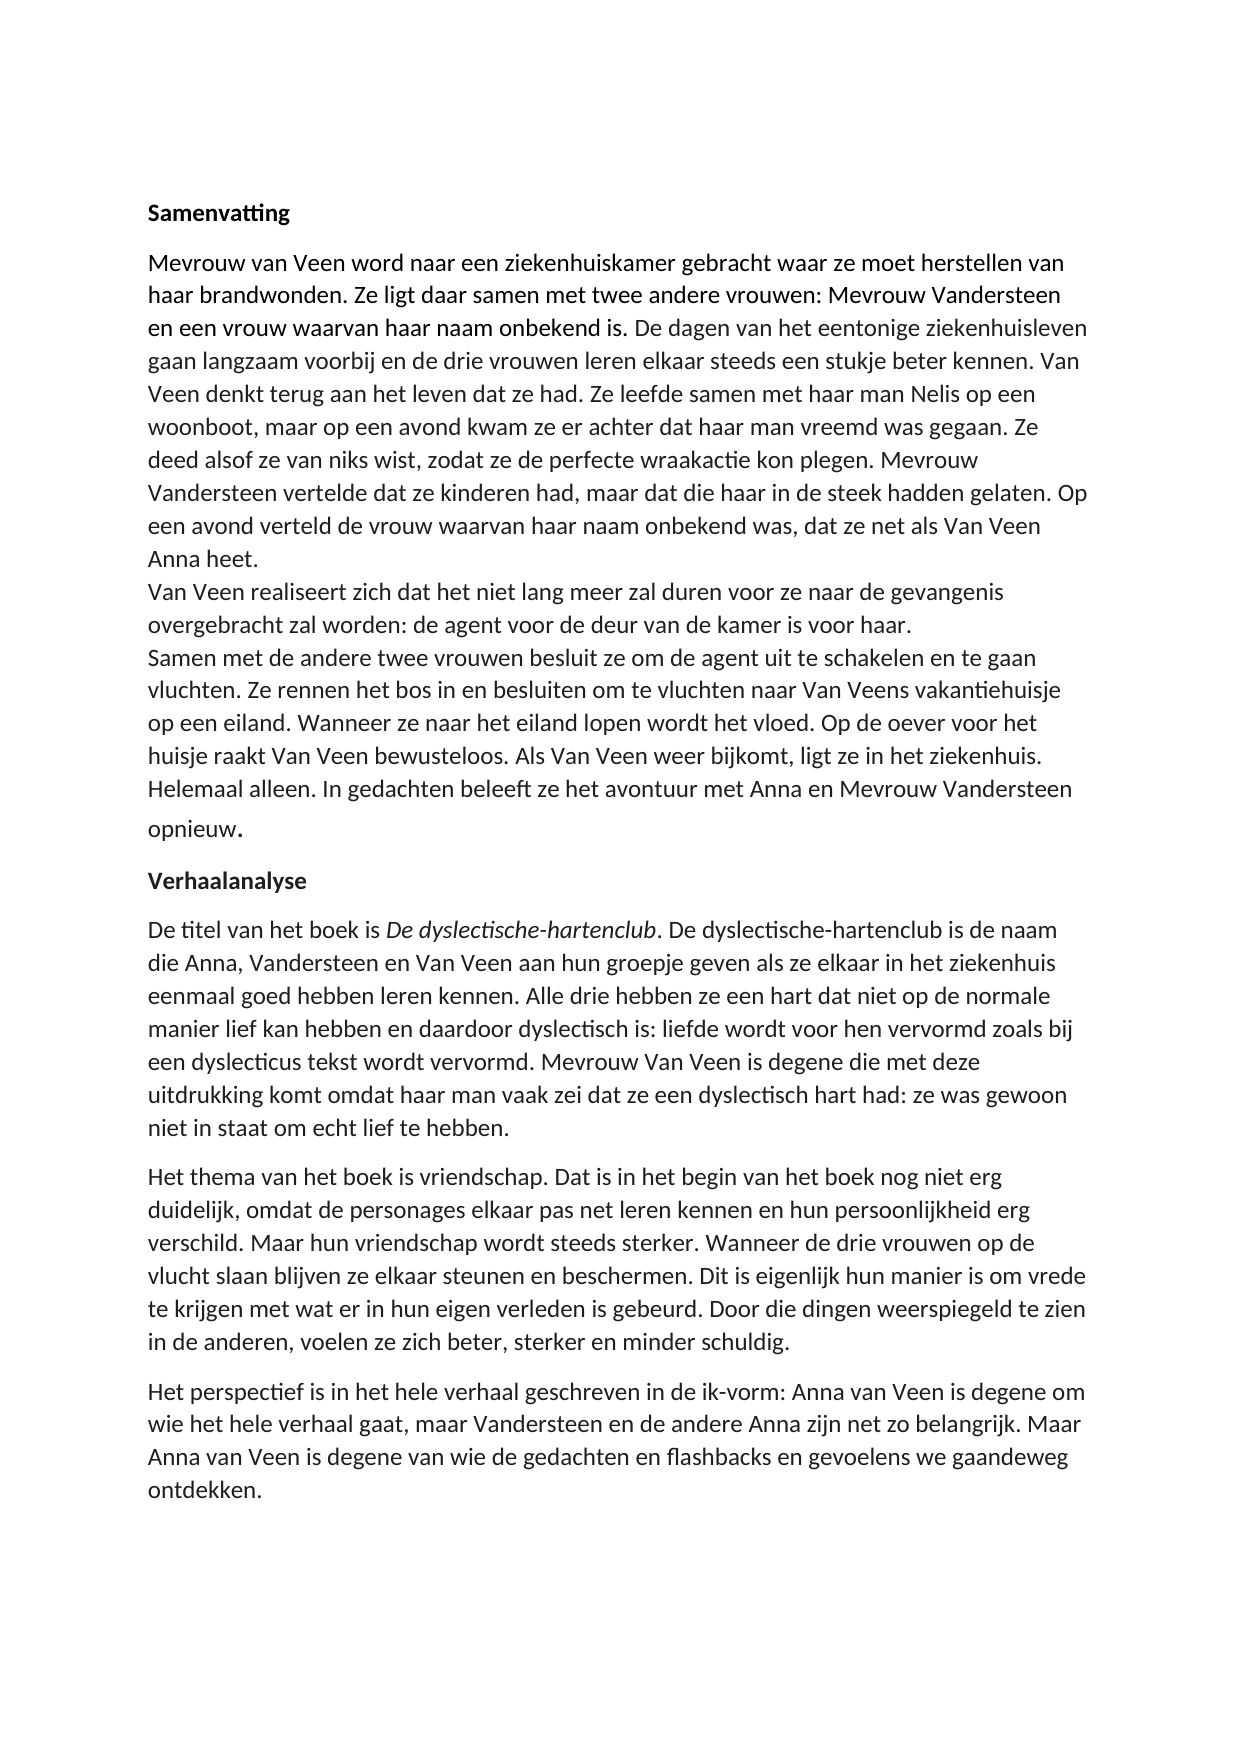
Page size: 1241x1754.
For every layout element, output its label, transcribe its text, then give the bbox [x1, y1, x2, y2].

text De titel van het boek is De dyslectische-hartenclub. De dyslectische-hartenclub is de naam die Anna, Vandersteen en Van Veen aan hun groepje geven als ze elkaar in het ziekenhuis eenmaal goed hebben leren kennen. Alle drie hebben ze een hart dat niet op de normale manier lief kan hebben en daardoor dyslectisch is: liefde wordt voor hen vervormd zoals bij een dyslecticus tekst wordt vervormd. Mevrouw Van Veen is degene die met deze uitdrukking komt omdat haar man vaak zei dat ze een dyslectisch hart had: ze was gewoon niet in staat om echt lief te hebben. [148, 914, 1093, 1142]
text Verhaalanalyse [148, 865, 1093, 895]
text Het perspectief is in het hele verhaal geschreven in de ik-vorm: Anna van Veen is degene om wie het hele verhaal gaat, maar Vandersteen en de andere Anna zijn net zo belangrijk. Maar Anna van Veen is degene van wie de gedachten en flashbacks en gevoelens we gaandeweg ontdekken. [148, 1376, 1093, 1505]
text Het thema van het boek is vriendschap. Dat is in het begin van het boek nog niet erg duidelijk, omdat de personages elkaar pas net leren kennen en hun persoonlijkheid erg verschild. Maar hun vriendschap wordt steeds sterker. Wanneer de drie vrouwen op de vlucht slaan blijven ze elkaar steunen en beschermen. Dit is eigenlijk hun manier is om vrede te krijgen met wat er in hun eigen verleden is gebeurd. Door die dingen weerspiegeld te zien in de anderen, voelen ze zich beter, sterker en minder schuldig. [148, 1161, 1093, 1357]
text Mevrouw van Veen word naar een ziekenhuiskamer gebracht waar ze moet herstellen van haar brandwonden. Ze ligt daar samen met twee andere vrouwen: Mevrouw Vandersteen en een vrouw waarvan haar naam onbekend is. De dagen van het eentonige ziekenhuisleven gaan langzaam voorbij en de drie vrouwen leren elkaar steeds een stukje beter kennen. Van Veen denkt terug aan het leven dat ze had. Ze leefde samen met haar man Nelis op een woonboot, maar op een avond kwam ze er achter dat haar man vreemd was gegaan. Ze deed alsof ze van niks wist, zodat ze de perfecte wraakactie kon plegen. Mevrouw Vandersteen vertelde dat ze kinderen had, maar dat die haar in de steek hadden gelaten. Op een avond verteld de vrouw waarvan haar naam onbekend was, dat ze net als Van Veen Anna heet. Van Veen realiseert zich dat het niet lang meer zal duren voor ze naar de gevangenis overgebracht zal worden: de agent voor de deur van de kamer is voor haar. Samen met de andere twee vrouwen besluit ze om de agent uit te schakelen en te gaan vluchten. Ze rennen het bos in en besluiten om te vluchten naar Van Veens vakantiehuisje op een eiland. Wanneer ze naar het eiland lopen wordt het vloed. Op de oever voor het huisje raakt Van Veen bewusteloos. Als Van Veen weer bijkomt, ligt ze in het ziekenhuis. Helemaal alleen. In gedachten beleeft ze het avontuur met Anna en Mevrouw Vandersteen opnieuw. [148, 247, 1093, 845]
text Samenvatting [148, 197, 1093, 228]
